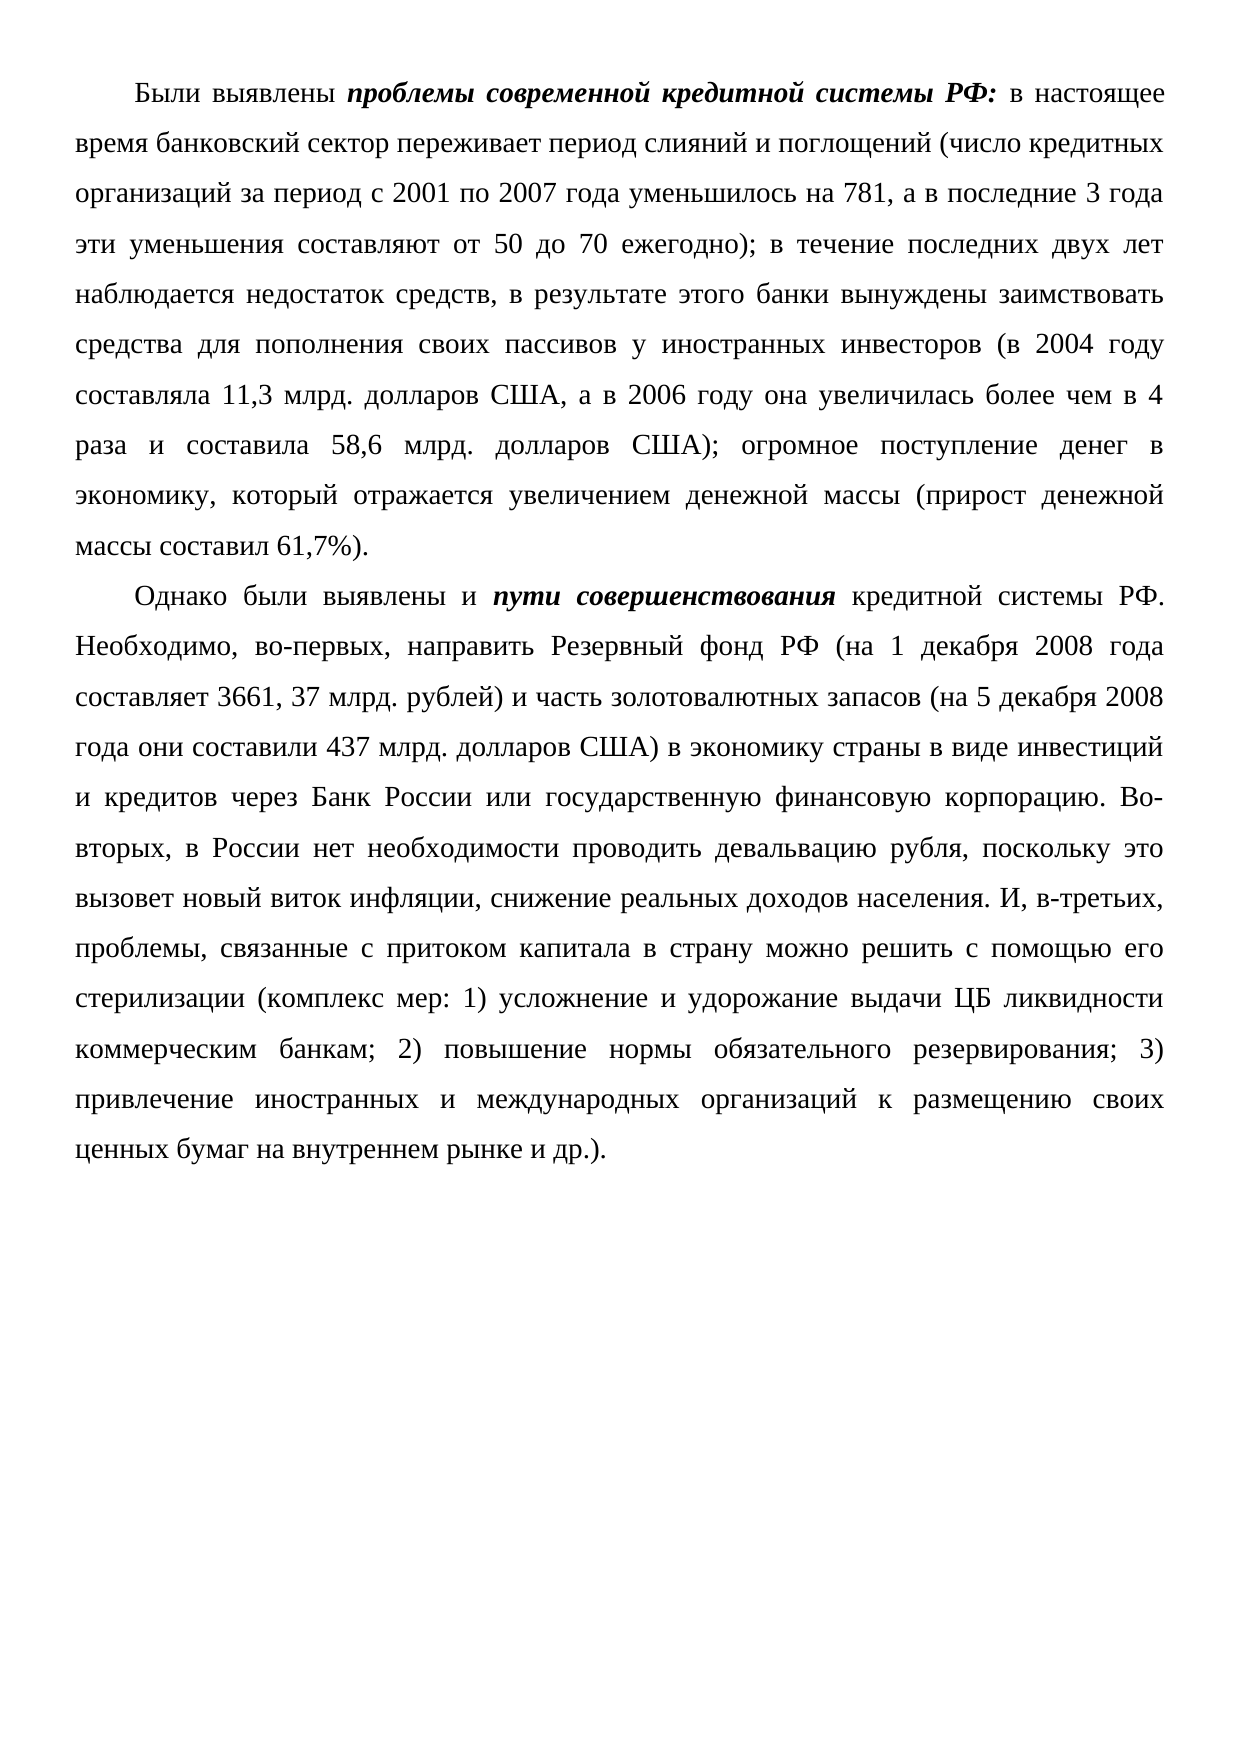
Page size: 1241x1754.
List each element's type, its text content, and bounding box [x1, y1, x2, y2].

text Были выявлены проблемы современной кредитной системы РФ: в настоящее время банковский сектор переживает период слияний и поглощений (число кредитных организаций за период с 2001 по 2007 года уменьшилось на 781, а в последние 3 года эти уменьшения составляют от 50 до 70 ежегодно); в течение последних двух лет наблюдается недостаток средств, в результате этого банки вынуждены заимствовать средства для пополнения своих пассивов у иностранных инвесторов (в 2004 году составляла 11,3 млрд. долларов США, а в 2006 году она увеличилась более чем в 4 раза и составила 58,6 млрд. долларов США); огромное поступление денег в экономику, который отражается увеличением денежной массы (прирост денежной массы составил 61,7%). [75, 75, 1165, 561]
text Однако были выявлены и пути совершенствования кредитной системы РФ. Необходимо, во-первых, направить Резервный фонд РФ (на 1 декабря 2008 года составляет 3661, 37 млрд. рублей) и часть золотовалютных запасов (на 5 декабря 2008 года они составили 437 млрд. долларов США) в экономику страны в виде инвестиций и кредитов через Банк России или государственную финансовую корпорацию. Во-вторых, в России нет необходимости проводить девальвацию рубля, поскольку это вызовет новый виток инфляции, снижение реальных доходов населения. И, в-третьих, проблемы, связанные с притоком капитала в страну можно решить с помощью его стерилизации (комплекс мер: 1) усложнение и удорожание выдачи ЦБ ликвидности коммерческим банкам; 2) повышение нормы обязательного резервирования; 3) привлечение иностранных и международных организаций к размещению своих ценных бумаг на внутреннем рынке и др.). [75, 578, 1165, 1165]
